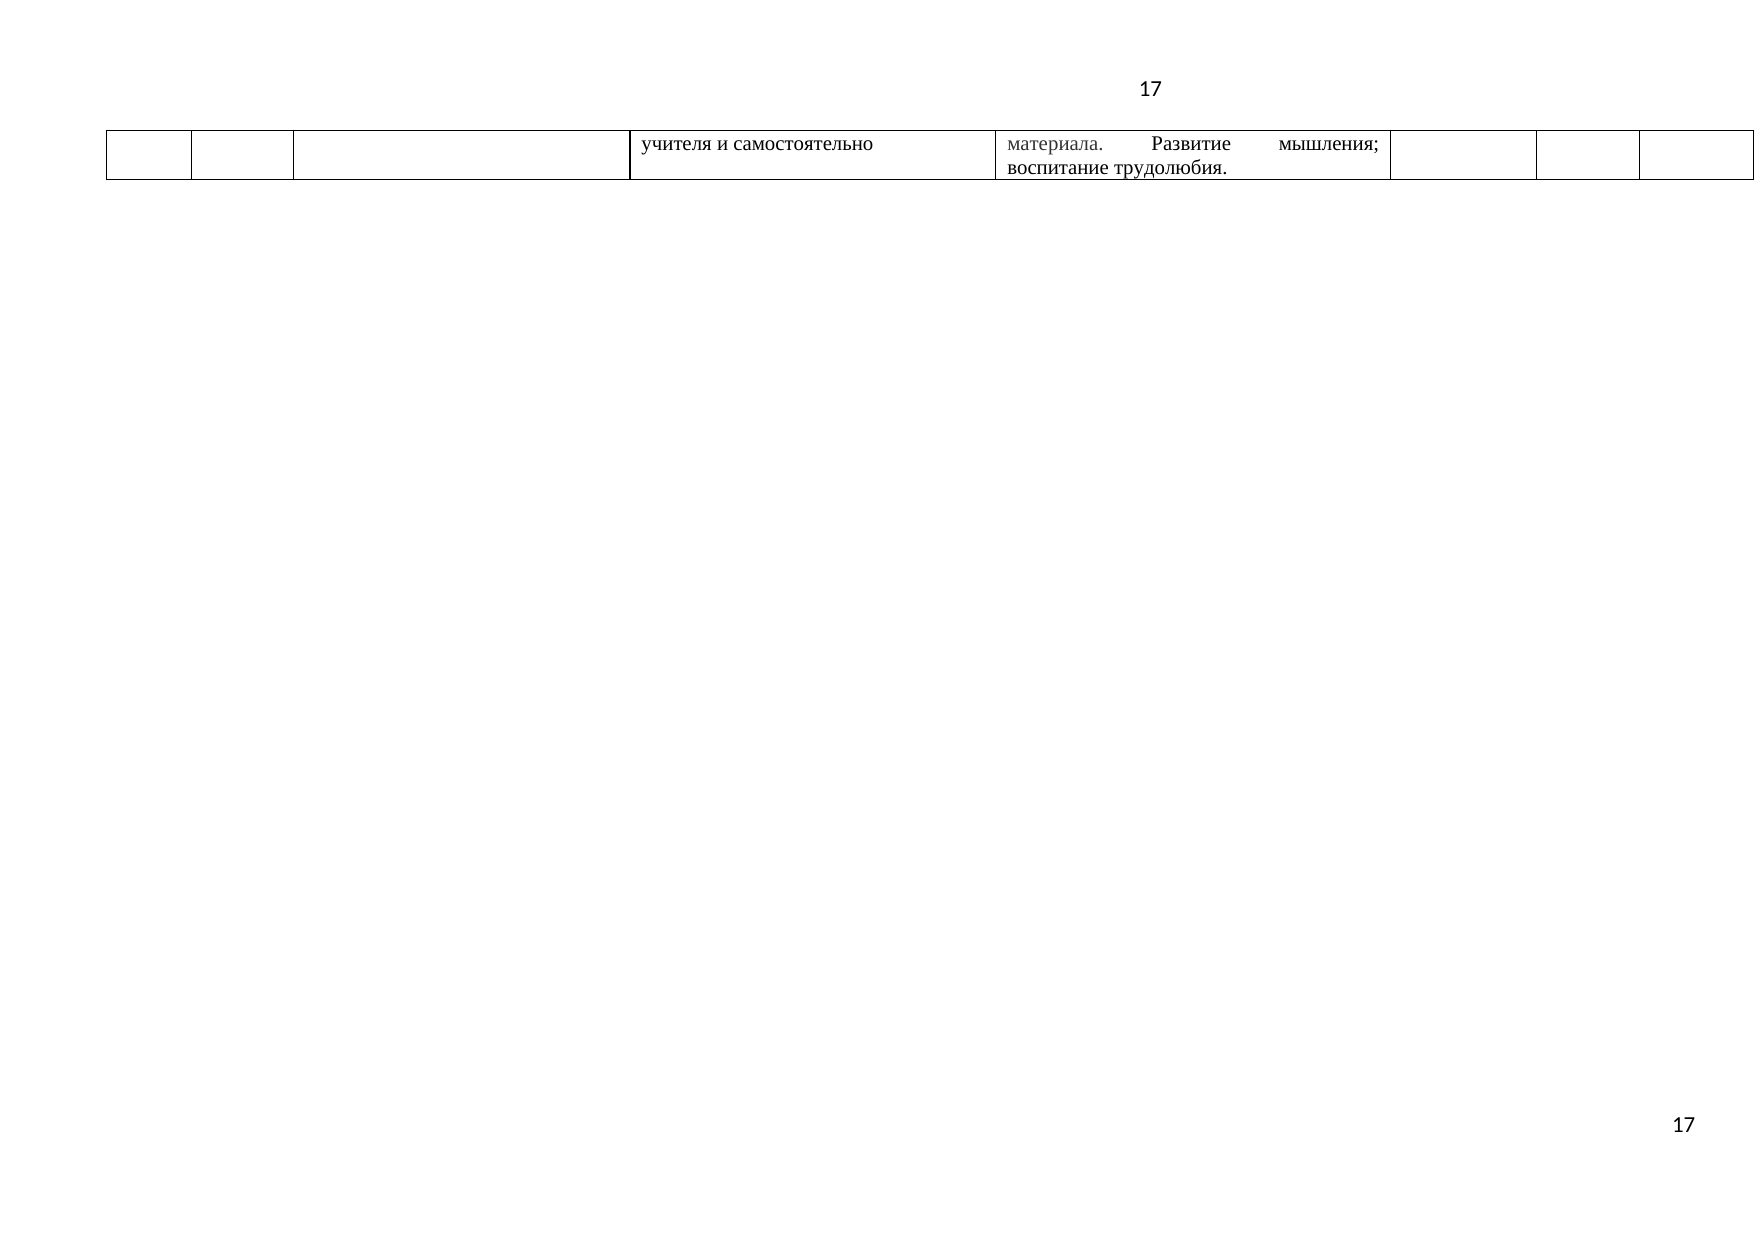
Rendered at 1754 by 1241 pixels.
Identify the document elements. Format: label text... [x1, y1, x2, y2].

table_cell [294, 131, 629, 179]
table_cell 5 [192, 131, 293, 179]
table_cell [631, 131, 995, 179]
table_cell 22.05 [1391, 131, 1536, 179]
table_cell [1640, 131, 1753, 179]
table_cell 68 [107, 131, 191, 179]
table_cell [1537, 131, 1639, 179]
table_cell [996, 131, 1390, 179]
